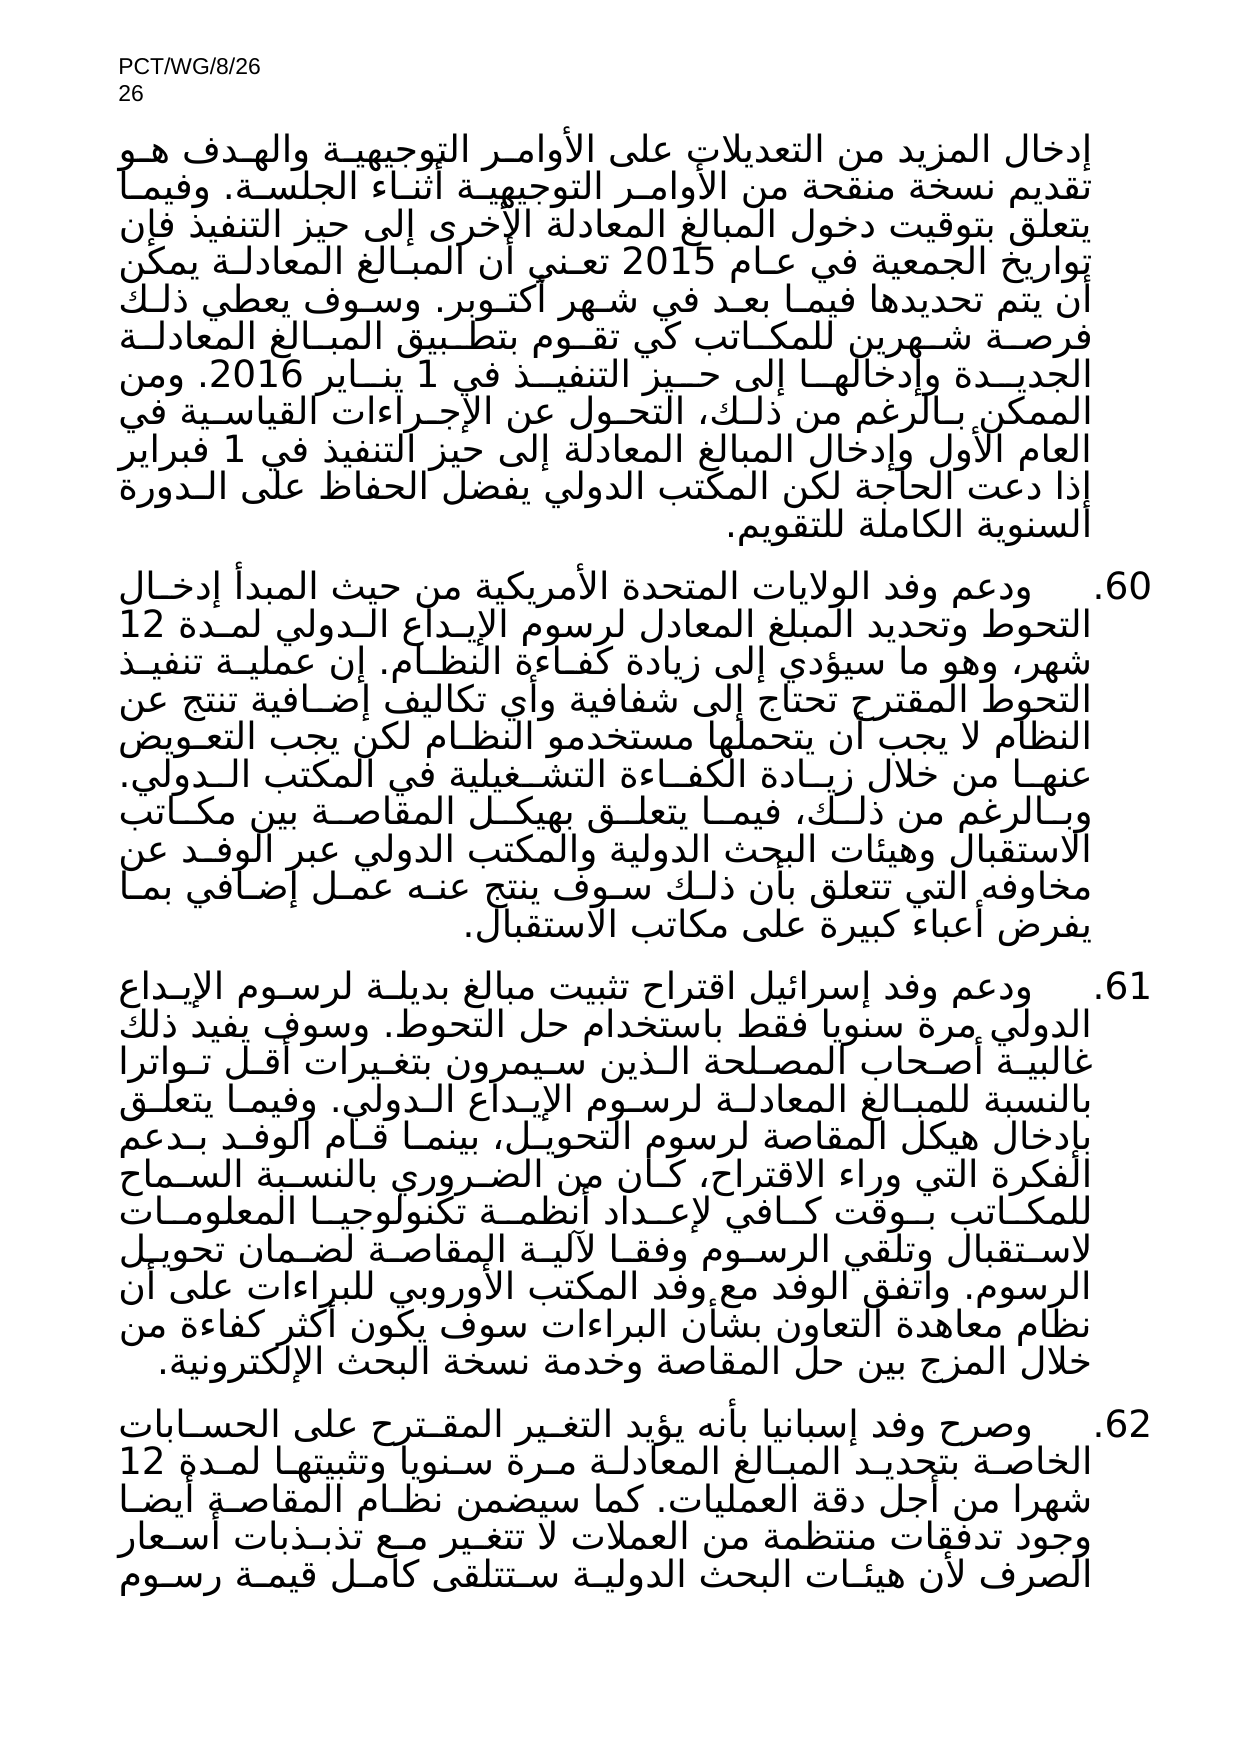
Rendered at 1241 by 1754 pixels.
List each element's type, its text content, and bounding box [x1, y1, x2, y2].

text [118, 1407, 1092, 1595]
text ودعم وفد إسرائيل اقتراح تثبيت مبالغ بديلة لرسوم الإيداع الدولي مرة سنويا فقط باستخدام حل التحوط. وسوف يفيد ذلك غالبية أصحاب المصلحة الذين سيمرون بتغيرات أقل تواترا بالنسبة للمبالغ المعادلة لرسوم الإيداع الدولي. وفيما يتعلق بإدخال هيكل المقاصة لرسوم التحويل، بينما قام الوفد بدعم الفكرة التي وراء الاقتراح، كان من الضروري بالنسبة السماح للمكاتب بوقت كافي لإعداد أنظمة تكنولوجيا المعلومات لاستقبال وتلقي الرسوم وفقا لآلية المقاصة لضمان تحويل الرسوم. واتفق الوفد مع وفد المكتب الأوروبي للبراءات على أن نظام معاهدة التعاون بشأن البراءات سوف يكون أكثر كفاءة من خلال المزج بين حل المقاصة وخدمة نسخة البحث الإلكترونية. [118, 970, 1092, 1382]
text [118, 132, 1092, 545]
text ودعم وفد الولايات المتحدة الأمريكية من حيث المبدأ إدخال التحوط وتحديد المبلغ المعادل لرسوم الإيداع الدولي لمدة 12 شهر، وهو ما سيؤدي إلى زيادة كفاءة النظام. إن عملية تنفيذ التحوط المقترح تحتاج إلى شفافية وأي تكاليف إضافية تنتج عن النظام لا يجب أن يتحملها مستخدمو النظام لكن يجب التعويض عنها من خلال زيادة الكفاءة التشغيلية في المكتب الدولي. وبالرغم من ذلك، فيما يتعلق بهيكل المقاصة بين مكاتب الاستقبال وهيئات البحث الدولية والمكتب الدولي عبر الوفد عن مخاوفه التي تتعلق بأن ذلك سوف ينتج عنه عمل إضافي بما يفرض أعباء كبيرة على مكاتب الاستقبال. [118, 570, 1092, 945]
